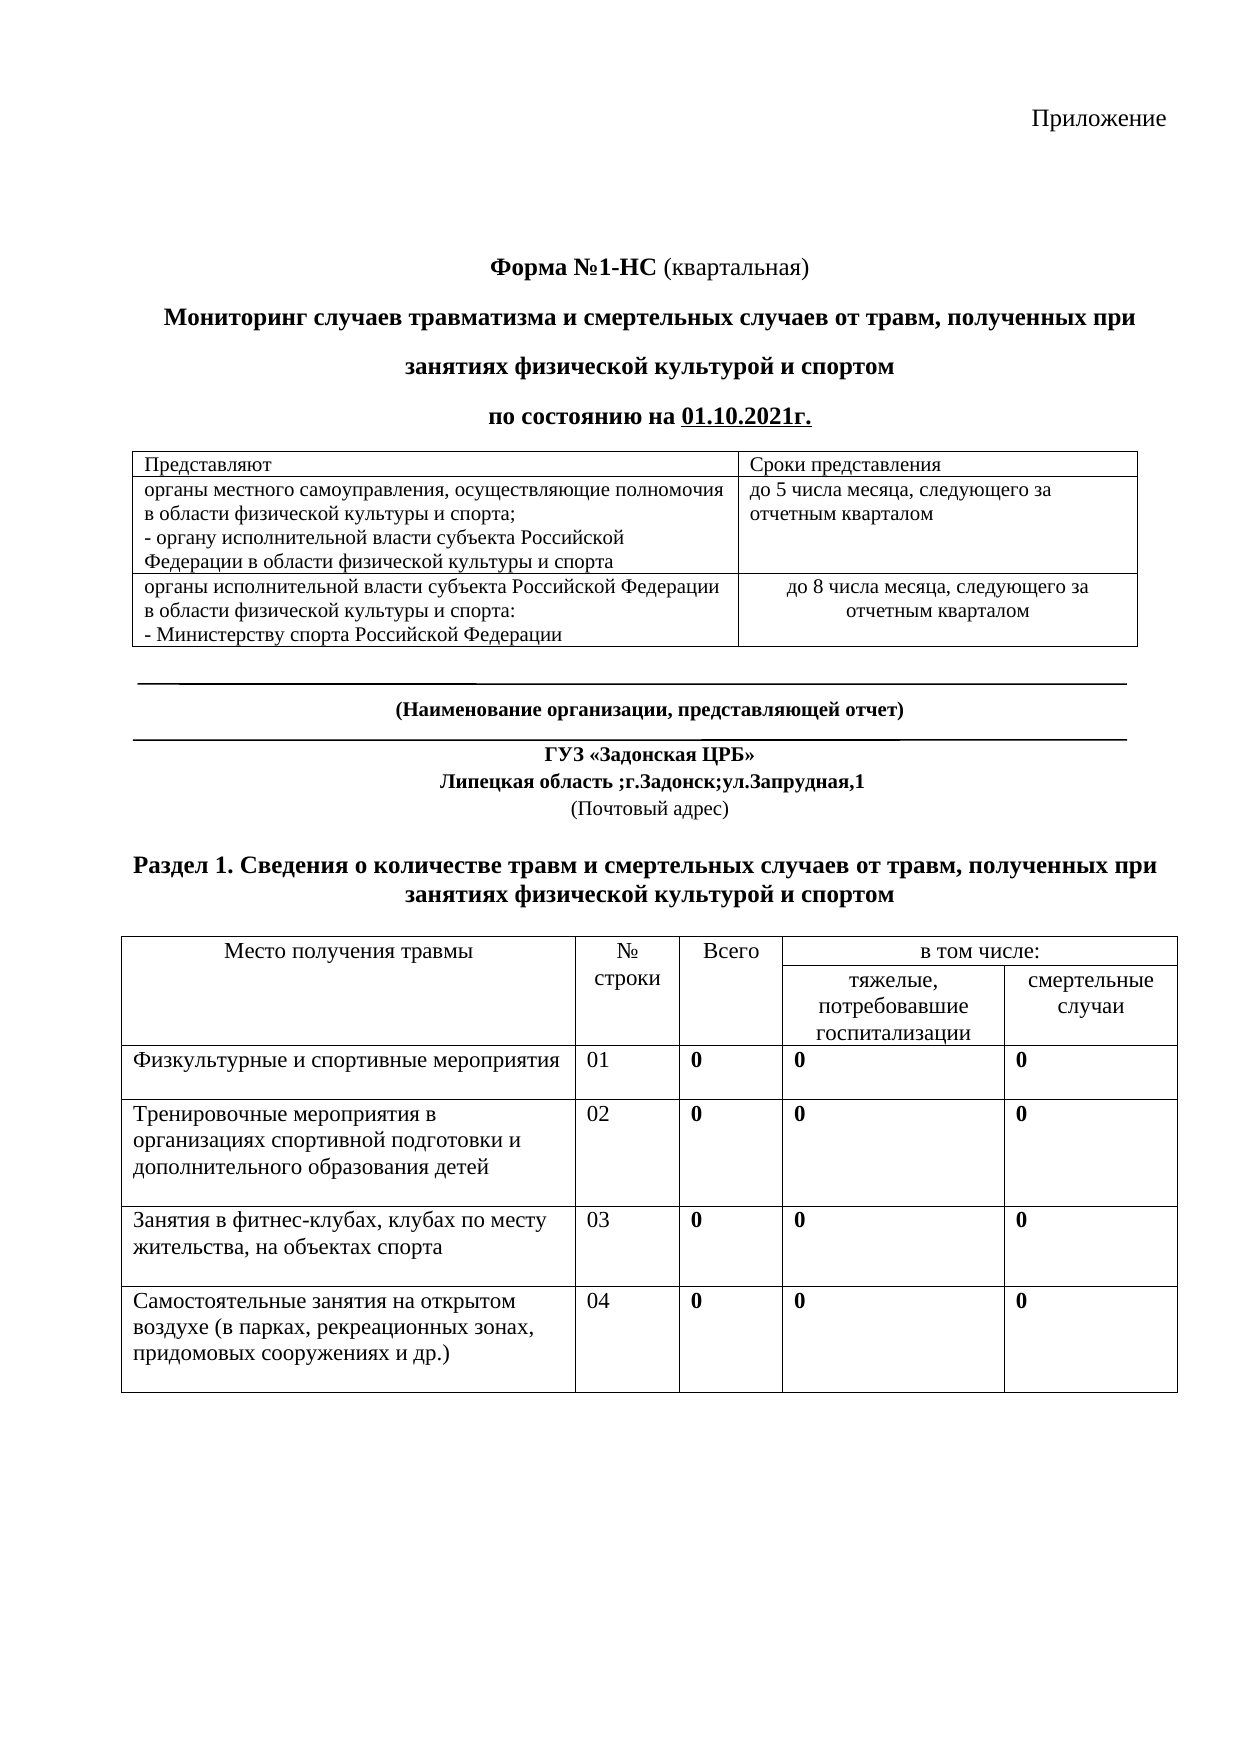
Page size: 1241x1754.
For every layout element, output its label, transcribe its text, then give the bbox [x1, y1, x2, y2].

table_cell органы исполнительной власти субъекта Российской Федерации в области физической культуры и спорта: - Министерству спорта Российской Федерации [133, 574, 738, 646]
table_cell 0 [783, 1287, 1004, 1392]
table_cell 01 [576, 1046, 679, 1099]
table_cell Тренировочные мероприятия в организациях спортивной подготовки и дополнительного образования детей [122, 1100, 575, 1206]
table_cell 0 [680, 1100, 782, 1206]
text по состоянию на 01.10.2021г. [133, 401, 1167, 430]
table_cell 0 [1005, 1207, 1177, 1286]
table_cell 03 [576, 1207, 679, 1286]
table_cell Физкультурные и спортивные мероприятия [122, 1046, 575, 1099]
table_cell 0 [1005, 1100, 1177, 1206]
text занятиях физической культурой и спортом [133, 879, 1167, 907]
table_header Всего [680, 937, 782, 1045]
text Раздел 1. Сведения о количестве травм и смертельных случаев от травм, полученных при [133, 850, 1167, 879]
table_cell 02 [576, 1100, 679, 1206]
table_cell 04 [576, 1287, 679, 1392]
table_header Место получения травмы [122, 937, 575, 1045]
table_cell 0 [680, 1287, 782, 1392]
table_cell органы местного самоуправления, осуществляющие полномочия в области физической культуры и спорта; - органу исполнительной власти субъекта Российской Федерации в области физической культуры и спорта [133, 477, 738, 573]
table_header в том числе: [783, 937, 1177, 965]
table_header Представляют [133, 452, 738, 476]
table_header Сроки представления [739, 452, 1137, 476]
text ГУЗ «Задонская ЦРБ» [133, 742, 1167, 766]
table_cell Самостоятельные занятия на открытом воздухе (в парках, рекреационных зонах, придомовых сооружениях и др.) [122, 1287, 575, 1392]
text (Наименование организации, представляющей отчет) [133, 697, 1167, 721]
table_cell 0 [783, 1207, 1004, 1286]
table_cell Занятия в фитнес-клубах, клубах по месту жительства, на объектах спорта [122, 1207, 575, 1286]
text Липецкая область ;г.Задонск;ул.Запрудная,1 [133, 769, 1167, 793]
text (Почтовый адрес) [133, 796, 1167, 820]
text Форма №1-НС (квартальная) [133, 252, 1167, 281]
text Приложение [133, 103, 1167, 132]
table_cell 0 [1005, 1287, 1177, 1392]
table_cell 0 [680, 1207, 782, 1286]
table_cell 0 [783, 1046, 1004, 1099]
table_cell до 8 числа месяца, следующего за отчетным кварталом [739, 574, 1137, 646]
table_cell тяжелые, потребовавшие госпитализации [783, 966, 1004, 1045]
text занятиях физической культурой и спортом [133, 351, 1167, 380]
table_cell смертельные случаи [1005, 966, 1177, 1045]
text Мониторинг случаев травматизма и смертельных случаев от травм, полученных при [133, 302, 1167, 331]
table_cell 0 [1005, 1046, 1177, 1099]
table_cell до 5 числа месяца, следующего за отчетным кварталом [739, 477, 1137, 573]
table_cell 0 [680, 1046, 782, 1099]
table_header № строки [576, 937, 679, 1045]
table_cell 0 [783, 1100, 1004, 1206]
